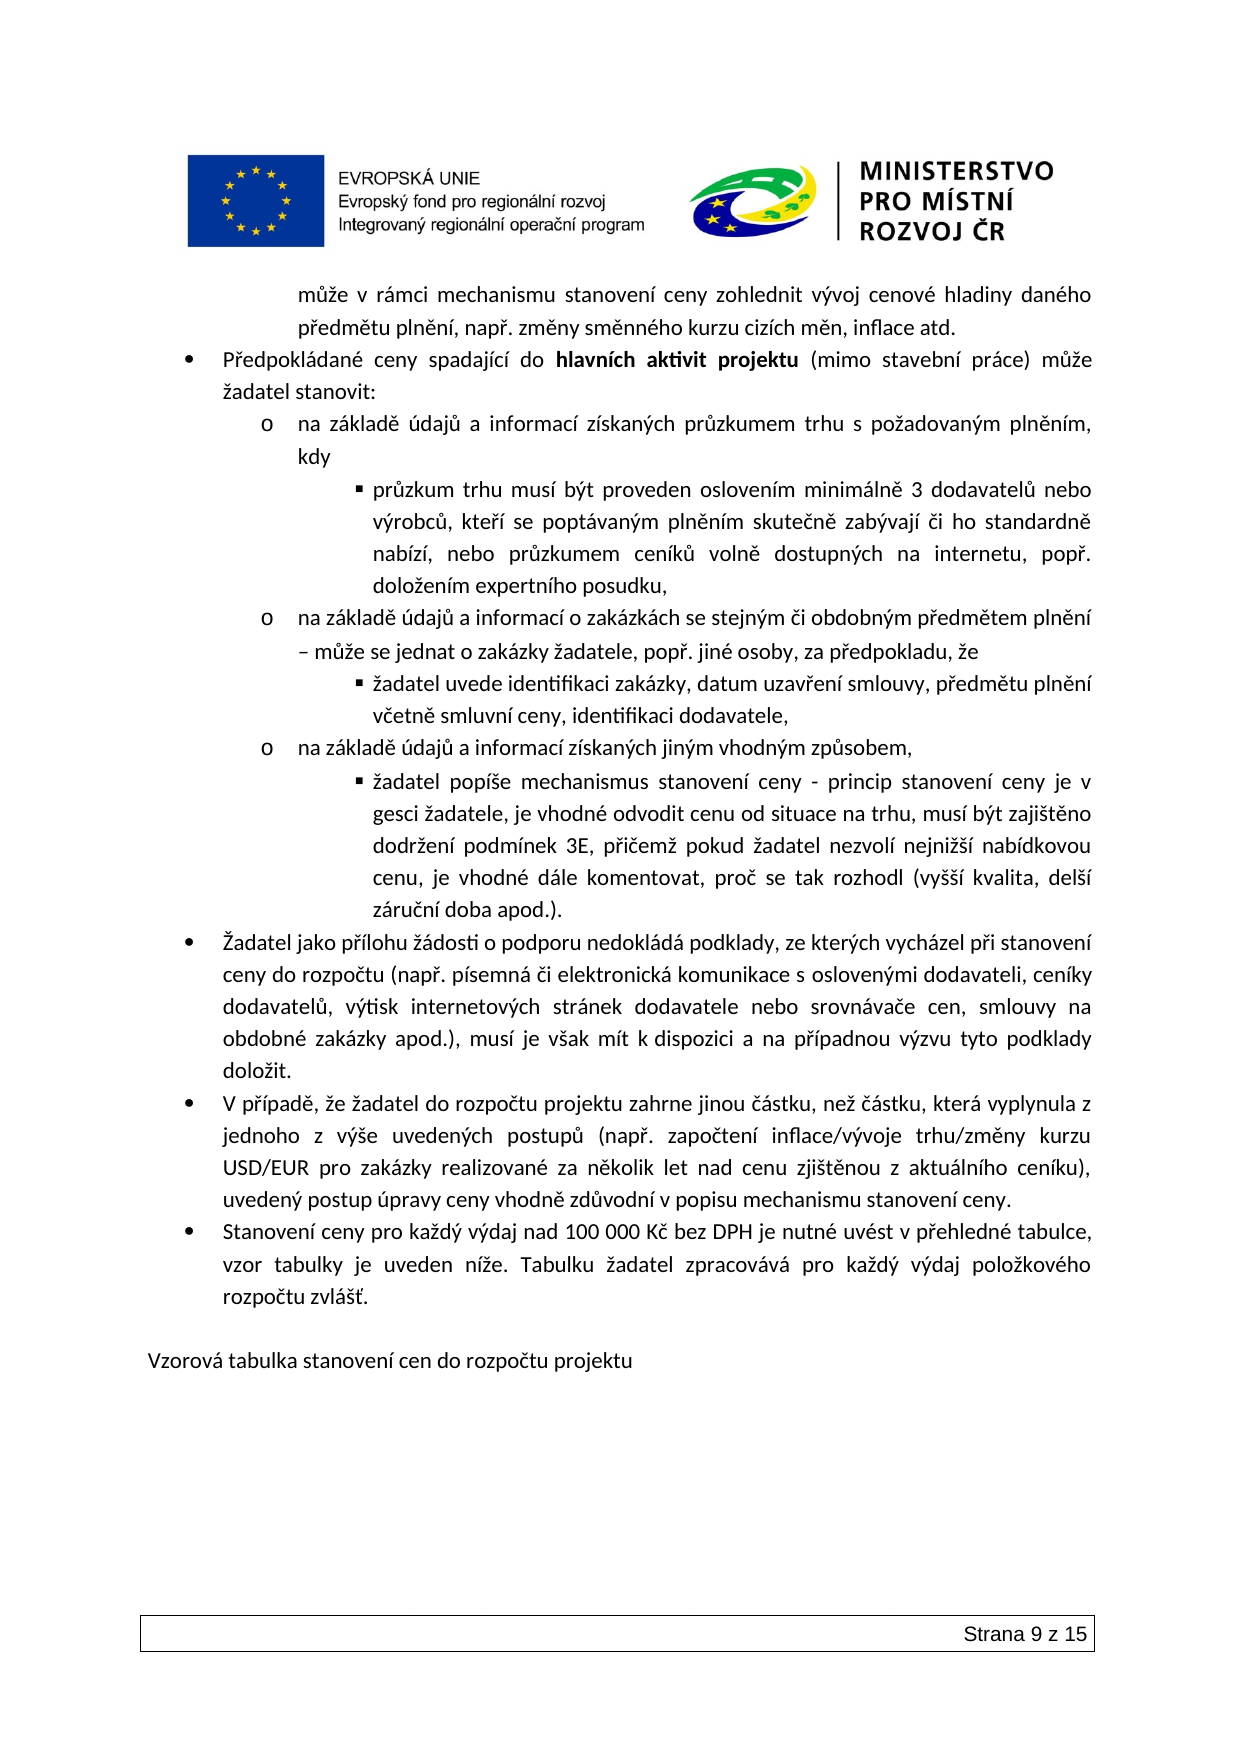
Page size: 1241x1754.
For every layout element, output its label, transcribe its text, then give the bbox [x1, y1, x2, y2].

list na základě údajů a informací získaných průzkumem trhu s požadovaným plněním, kdy [260, 409, 1093, 471]
list Předpokládané ceny spadající do hlavních aktivit projektu (mimo stavební práce) může žadatel stanovit: [185, 345, 1093, 405]
list Žadatel jako přílohu žádosti o podporu nedokládá podklady, ze kterých vycházel při stanovení ceny do rozpočtu (např. písemná či elektronická komunikace s oslovenými dodavateli, ceníky dodavatelů, výtisk internetových stránek dodavatele nebo srovnávače cen, smlouvy na obdobné zakázky apod.), musí je však mít k dispozici a na případnou výzvu tyto podklady doložit. [185, 928, 1093, 1084]
list Stanovení ceny pro každý výdaj nad 100 000 Kč bez DPH je nutné uvést v přehledné tabulce, vzor tabulky je uveden níže. Tabulku žadatel zpracovává pro každý výdaj položkového rozpočtu zvlášť. [185, 1217, 1093, 1310]
list na základě údajů a informací o zakázkách se stejným či obdobným předmětem plnění – může se jednat o zakázky žadatele, popř. jiné osoby, za předpokladu, že [260, 603, 1093, 665]
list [260, 148, 1093, 341]
list V případě, že žadatel do rozpočtu projektu zahrne jinou částku, než částku, která vyplynula z jednoho z výše uvedených postupů (např. započtení inflace/vývoje trhu/změny kurzu USD/EUR pro zakázky realizované za několik let nad cenu zjištěnou z aktuálního ceníku), uvedený postup úpravy ceny vhodně zdůvodní v popisu mechanismu stanovení ceny. [185, 1089, 1093, 1213]
text Vzorová tabulka stanovení cen do rozpočtu projektu [148, 1346, 1093, 1374]
picture [157, 123, 1083, 277]
list na základě údajů a informací získaných jiným vhodným způsobem, [260, 733, 1093, 762]
list průzkum trhu musí být proveden oslovením minimálně 3 dodavatelů nebo výrobců, kteří se poptávaným plněním skutečně zabývají či ho standardně nabízí, nebo průzkumem ceníků volně dostupných na internetu, popř. doložením expertního posudku, [354, 475, 1093, 599]
list žadatel popíše mechanismus stanovení ceny - princip stanovení ceny je v gesci žadatele, je vhodné odvodit cenu od situace na trhu, musí být zajištěno dodržení podmínek 3E, přičemž pokud žadatel nezvolí nejnižší nabídkovou cenu, je vhodné dále komentovat, proč se tak rozhodl (vyšší kvalita, delší záruční doba apod.). [354, 767, 1093, 924]
list žadatel uvede identifikaci zakázky, datum uzavření smlouvy, předmětu plnění včetně smluvní ceny, identifikaci dodavatele, [354, 669, 1093, 729]
